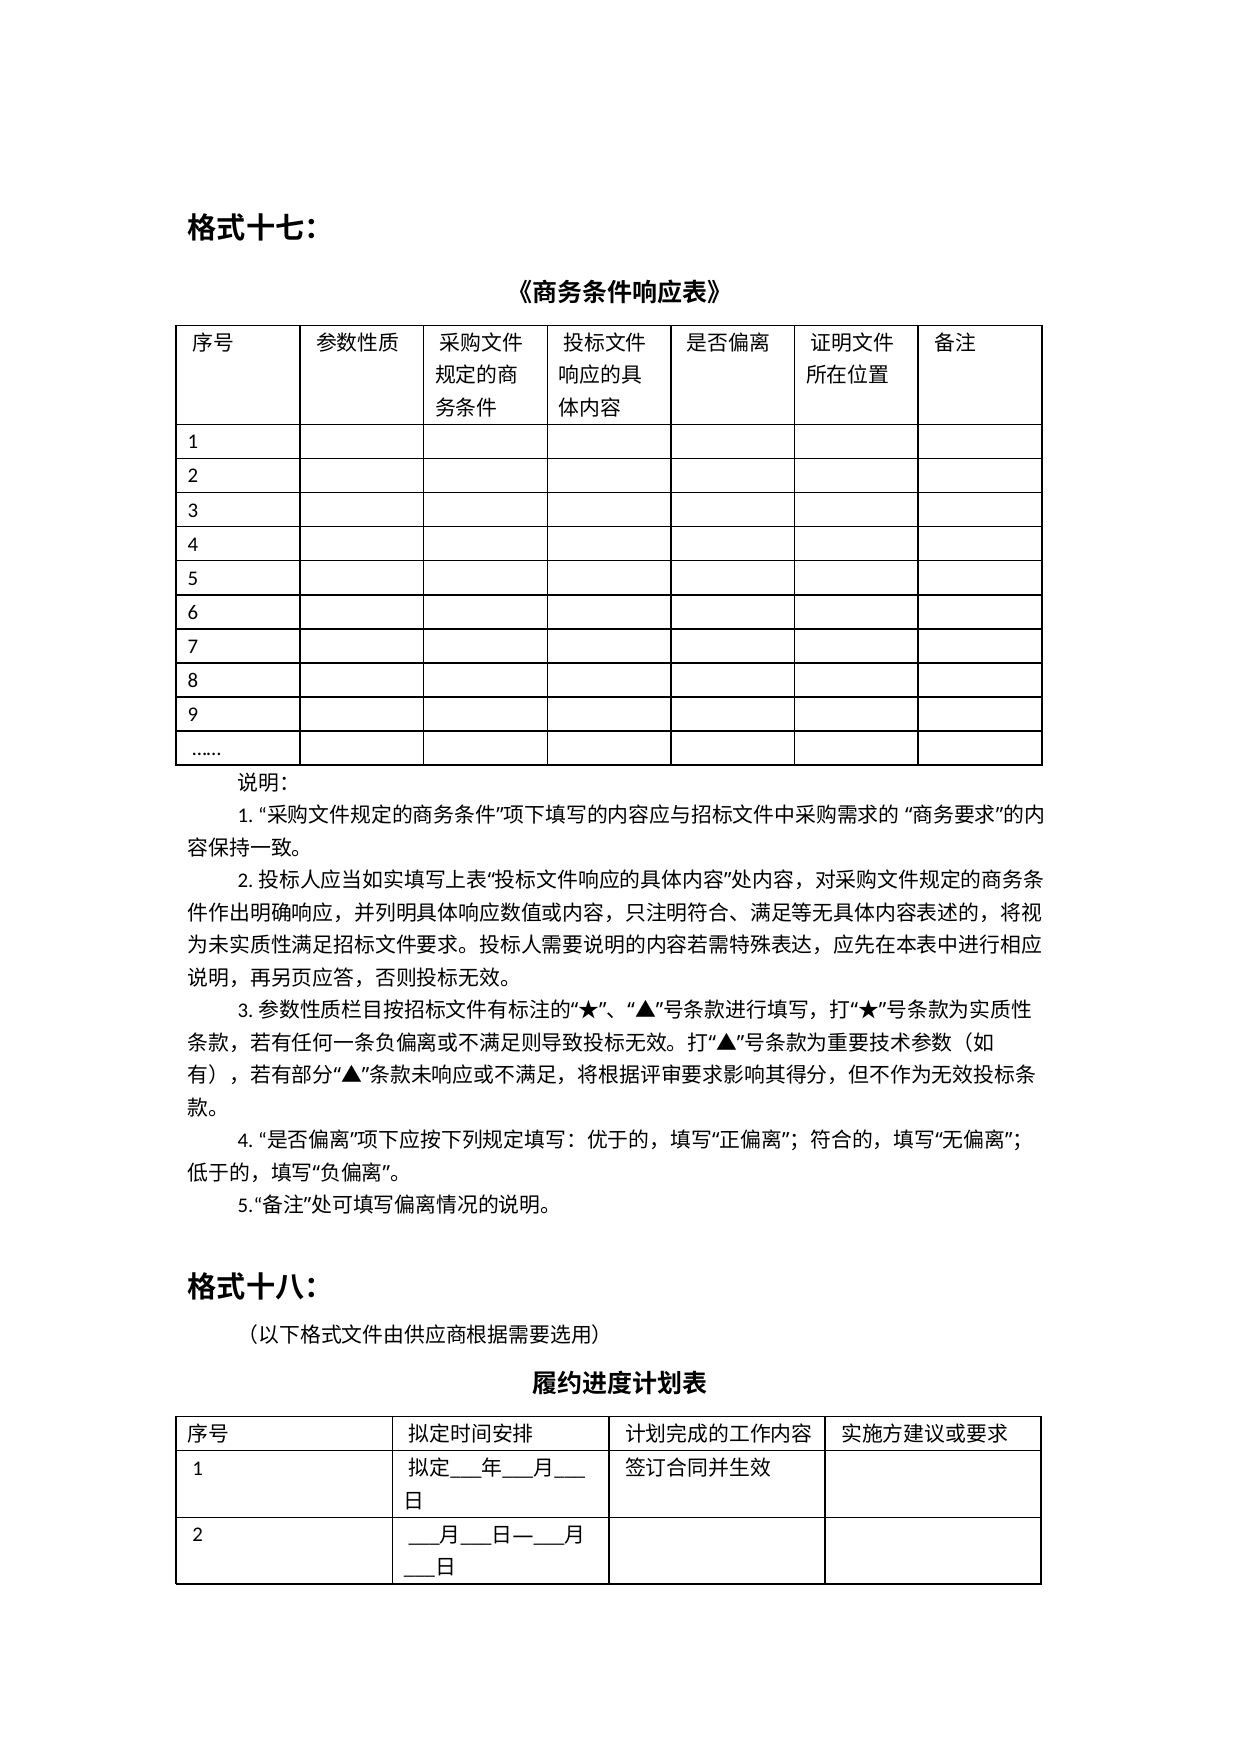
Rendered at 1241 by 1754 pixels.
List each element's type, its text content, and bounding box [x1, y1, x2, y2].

table_header 序号 [177, 1417, 392, 1450]
table_cell 4 [177, 527, 299, 560]
table_cell ___月___日—___月___日 [393, 1518, 608, 1583]
table_cell [424, 493, 547, 526]
table_cell 2 [177, 459, 299, 492]
table_header 证明文件所在位置 [795, 326, 917, 423]
table_cell 1 [177, 1451, 392, 1516]
text 格式十七： [187, 194, 1053, 259]
table_cell [919, 596, 1041, 628]
table_cell 拟定___年___月___日 [393, 1451, 608, 1516]
table_cell 8 [177, 664, 299, 696]
table_cell [424, 425, 547, 458]
table_cell [795, 596, 917, 628]
table_cell 2 [177, 1518, 392, 1583]
table_cell [301, 596, 423, 628]
table_cell [424, 630, 547, 662]
table_cell [424, 664, 547, 696]
table_cell [548, 527, 670, 560]
table_cell [672, 596, 794, 628]
table_cell [919, 698, 1041, 730]
table_cell [424, 698, 547, 730]
table_cell [672, 664, 794, 696]
table_cell [548, 596, 670, 628]
table_cell [795, 493, 917, 526]
table_cell [424, 527, 547, 560]
table_cell [301, 425, 423, 458]
table_cell [301, 630, 423, 662]
table_cell [301, 698, 423, 730]
table_cell 3 [177, 493, 299, 526]
table_cell [548, 630, 670, 662]
table_cell [672, 459, 794, 492]
table_cell 签订合同并生效 [610, 1451, 824, 1516]
table_cell [301, 664, 423, 696]
table_cell [548, 493, 670, 526]
table_cell [672, 493, 794, 526]
text 说明： [187, 766, 1053, 798]
table_header 实施方建议或要求 [826, 1417, 1040, 1450]
table_cell [610, 1518, 824, 1583]
text 2. 投标人应当如实填写上表“投标文件响应的具体内容”处内容，对采购文件规定的商务条件作出明确响应，并列明具体响应数值或内容，只注明符合、满足等无具体内容表述的，将视为未实质性满足招标文件要求。投标人需要说明的内容若需特殊表达，应先在本表中进行相应说明，再另页应答，否则投标无效。 [187, 863, 1053, 993]
table_header 参数性质 [301, 326, 423, 423]
table_cell [795, 732, 917, 764]
table_cell [795, 630, 917, 662]
table_cell [672, 527, 794, 560]
table_cell [826, 1518, 1040, 1583]
table_cell [672, 732, 794, 764]
table_cell [301, 732, 423, 764]
table_cell [795, 459, 917, 492]
table_cell [424, 596, 547, 628]
table_header 是否偏离 [672, 326, 794, 423]
table_cell [424, 732, 547, 764]
table_cell [548, 664, 670, 696]
table_header 备注 [919, 326, 1041, 423]
table_cell [548, 459, 670, 492]
text 5.“备注”处可填写偏离情况的说明。 [187, 1188, 1053, 1221]
text 格式十八： [187, 1253, 1053, 1318]
table_cell [795, 561, 917, 594]
table_cell [424, 459, 547, 492]
table_cell 9 [177, 698, 299, 730]
table_cell [826, 1451, 1040, 1516]
table_cell [301, 459, 423, 492]
table_cell 1 [177, 425, 299, 458]
table_cell [795, 527, 917, 560]
table_cell 7 [177, 630, 299, 662]
table_cell 6 [177, 596, 299, 628]
text 1. “采购文件规定的商务条件”项下填写的内容应与招标文件中采购需求的 “商务要求”的内容保持一致。 [187, 798, 1053, 863]
table_header 拟定时间安排 [393, 1417, 608, 1450]
table_cell [919, 425, 1041, 458]
table_cell [672, 561, 794, 594]
table_cell [919, 459, 1041, 492]
table_cell [795, 698, 917, 730]
table_cell [672, 425, 794, 458]
text 4. “是否偏离”项下应按下列规定填写：优于的，填写“正偏离”；符合的，填写“无偏离”；低于的，填写“负偏离”。 [187, 1123, 1053, 1188]
table_cell [424, 561, 547, 594]
table_cell [919, 527, 1041, 560]
table_cell [301, 493, 423, 526]
table_cell [301, 527, 423, 560]
table_cell [919, 561, 1041, 594]
table_cell [301, 561, 423, 594]
table_cell [672, 630, 794, 662]
table_cell [548, 561, 670, 594]
text 履约进度计划表 [187, 1351, 1053, 1416]
table_cell [795, 664, 917, 696]
table_cell [672, 698, 794, 730]
text 3. 参数性质栏目按招标文件有标注的“★”、“▲”号条款进行填写，打“★”号条款为实质性条款，若有任何一条负偏离或不满足则导致投标无效。打“▲”号条款为重要技术参数（如有），若有部分“▲”条款未响应或不满足，将根据评审要求影响其得分，但不作为无效投标条款。 [187, 993, 1053, 1123]
table_cell [548, 425, 670, 458]
table_cell …… [177, 732, 299, 764]
table_header 序号 [177, 326, 299, 423]
table_cell [919, 493, 1041, 526]
text 《商务条件响应表》 [187, 259, 1053, 324]
text （以下格式文件由供应商根据需要选用） [187, 1318, 1053, 1351]
table_cell 5 [177, 561, 299, 594]
table_cell [919, 664, 1041, 696]
table_cell [548, 732, 670, 764]
table_header 采购文件规定的商务条件 [424, 326, 547, 423]
table_cell [919, 630, 1041, 662]
table_cell [919, 732, 1041, 764]
table_header 投标文件响应的具体内容 [548, 326, 670, 423]
table_cell [795, 425, 917, 458]
table_cell [548, 698, 670, 730]
table_header 计划完成的工作内容 [610, 1417, 824, 1450]
